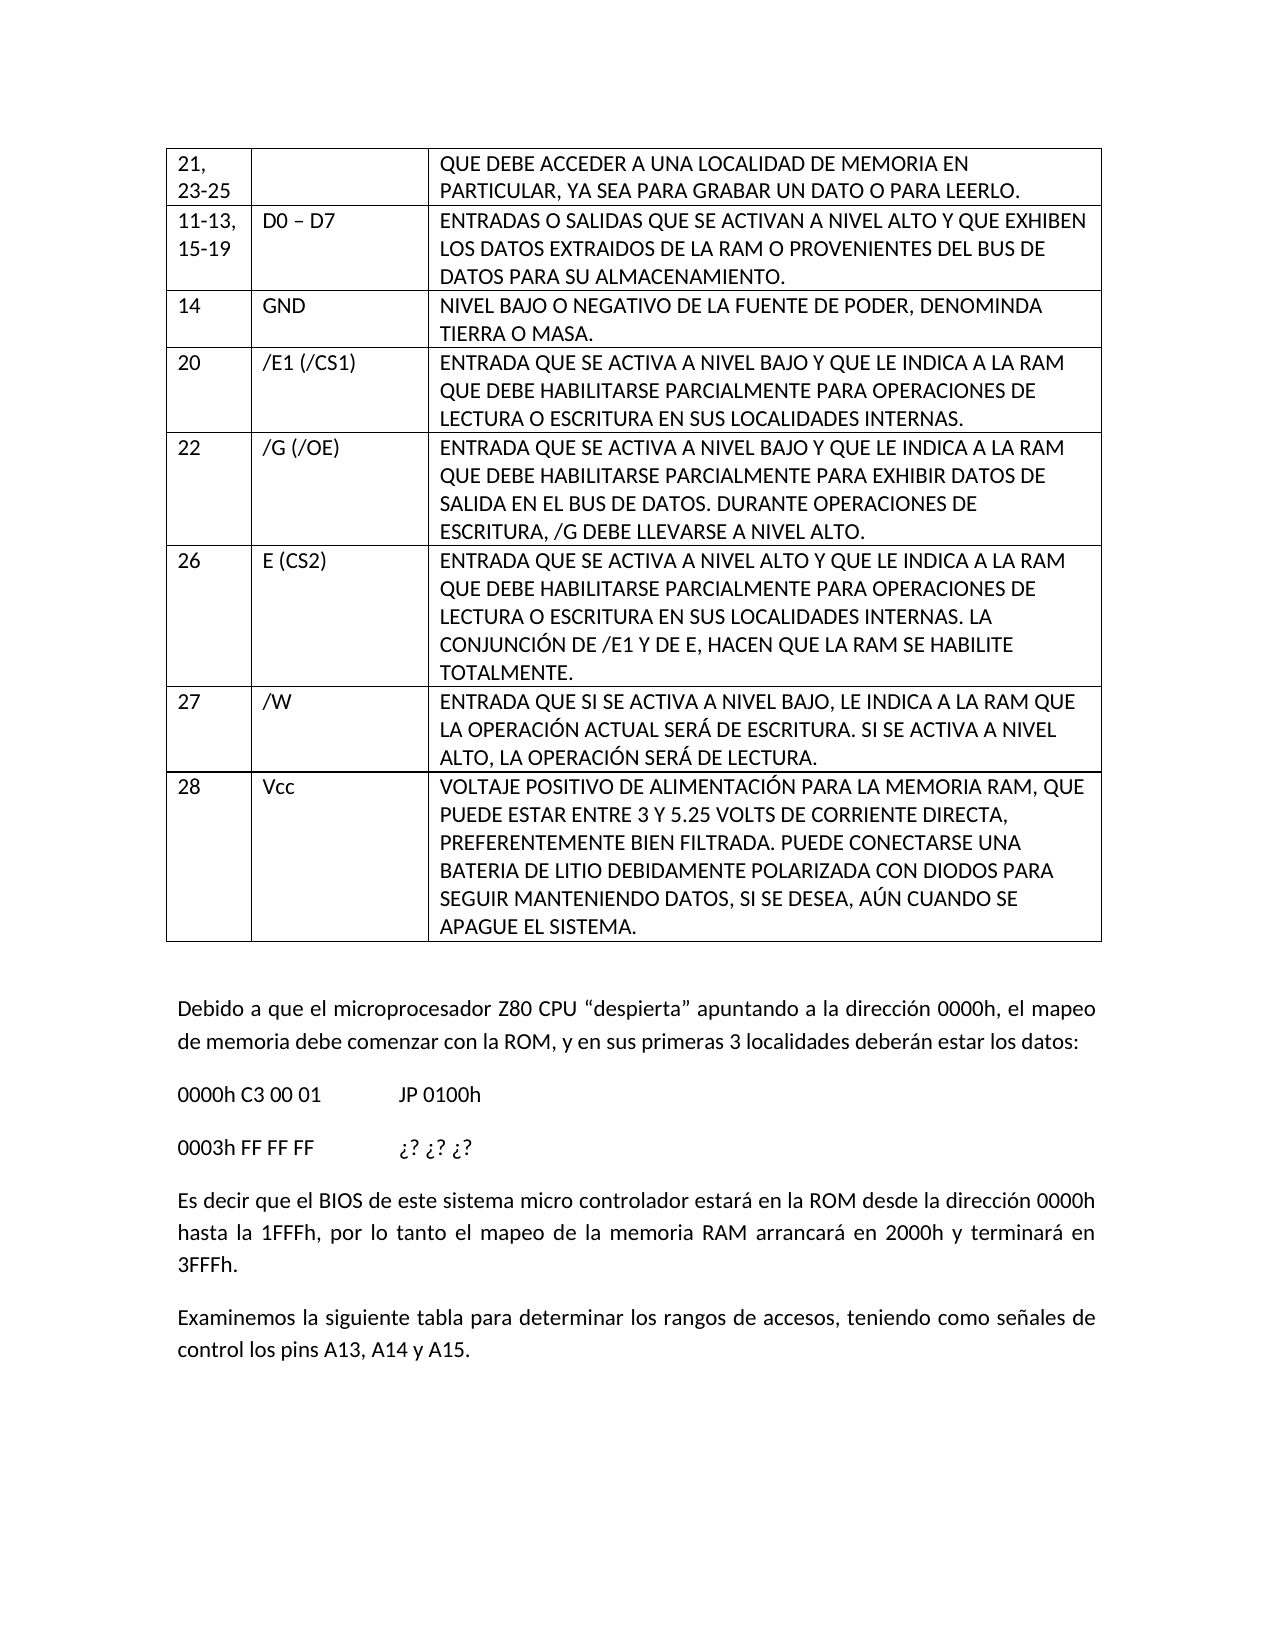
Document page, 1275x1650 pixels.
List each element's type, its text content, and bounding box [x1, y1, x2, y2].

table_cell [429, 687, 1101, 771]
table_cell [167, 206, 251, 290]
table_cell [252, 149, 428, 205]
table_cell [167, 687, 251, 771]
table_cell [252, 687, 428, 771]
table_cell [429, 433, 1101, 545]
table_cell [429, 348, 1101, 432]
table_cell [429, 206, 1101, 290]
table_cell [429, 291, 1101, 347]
text Es decir que el BIOS de este sistema micro controlador estará en la ROM desde la dirección 0000h hasta la 1FFFh, por lo tanto el mapeo de la memoria RAM arrancará en 2000h y terminará en 3FFFh. [177, 1186, 1098, 1278]
text 0003h FF FF FF ¿? ¿? ¿? [177, 1133, 1098, 1161]
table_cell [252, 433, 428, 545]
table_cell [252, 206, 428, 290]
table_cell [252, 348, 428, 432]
text Examinemos la siguiente tabla para determinar los rangos de accesos, teniendo como señales de control los pins A13, A14 y A15. [177, 1303, 1098, 1363]
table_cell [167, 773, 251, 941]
text 0000h C3 00 01 JP 0100h [177, 1080, 1098, 1108]
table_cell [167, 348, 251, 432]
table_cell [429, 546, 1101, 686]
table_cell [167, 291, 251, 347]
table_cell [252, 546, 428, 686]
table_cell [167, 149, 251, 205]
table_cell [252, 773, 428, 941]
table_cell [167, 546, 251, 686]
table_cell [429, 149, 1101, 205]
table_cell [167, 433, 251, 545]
text Debido a que el microprocesador Z80 CPU “despierta” apuntando a la dirección 0000h, el mapeo de memoria debe comenzar con la ROM, y en sus primeras 3 localidades deberán estar los datos: [177, 994, 1098, 1055]
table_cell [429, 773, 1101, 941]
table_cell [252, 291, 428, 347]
